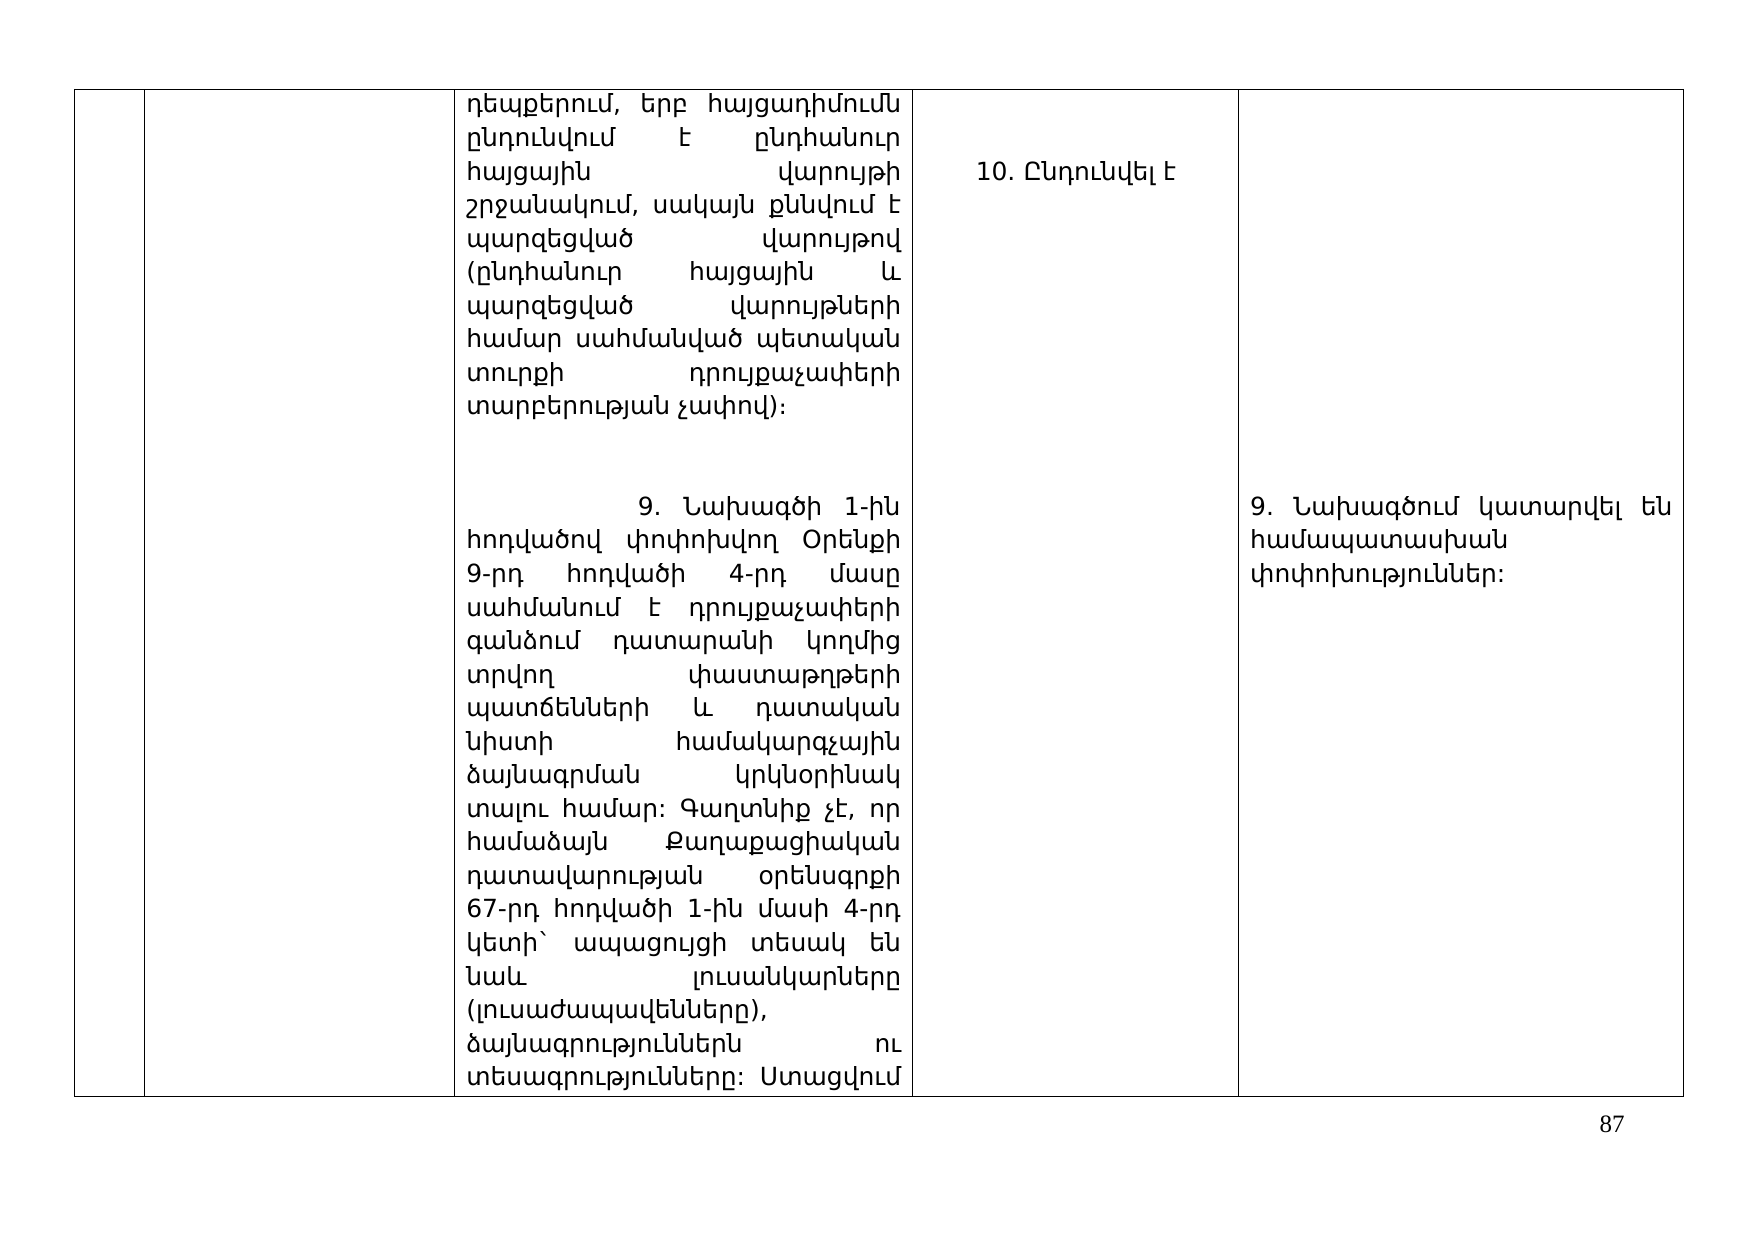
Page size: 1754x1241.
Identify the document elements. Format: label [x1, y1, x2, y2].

table_cell [913, 90, 1238, 1096]
table_cell [145, 90, 454, 1096]
table_cell [1239, 90, 1683, 1096]
table_cell [75, 90, 144, 1096]
table_cell [455, 90, 912, 1096]
